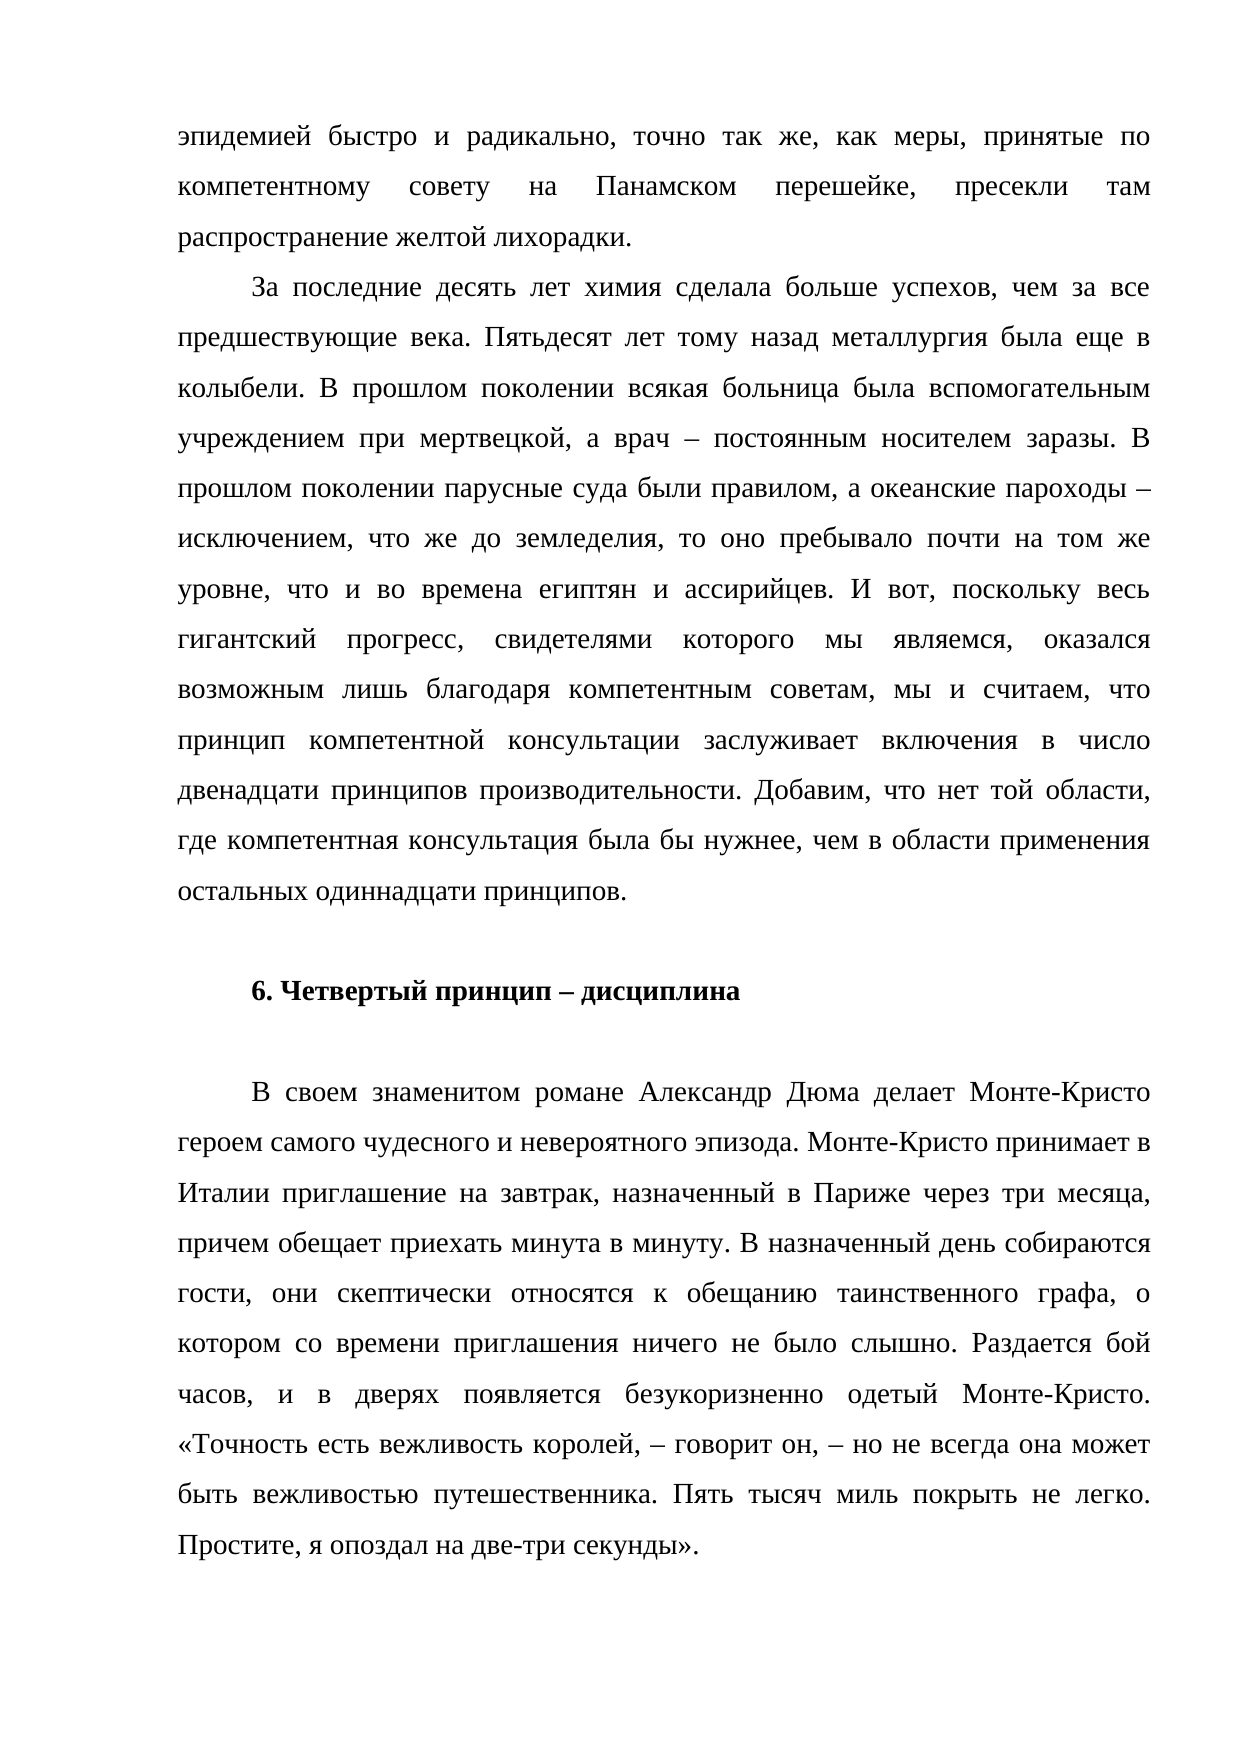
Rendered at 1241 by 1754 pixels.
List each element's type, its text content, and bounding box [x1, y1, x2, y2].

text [177, 118, 1152, 252]
text За последние десять лет химия сделала больше успехов, чем за все предшествующие века. Пятьдесят лет тому назад металлургия была еще в колыбели. В прошлом поколении всякая больница была вспомогательным учреждением при мертвецкой, а врач – постоянным носителем заразы. В прошлом поколении парусные суда были правилом, а океанские пароходы – исключением, что же до земледелия, то оно пребывало почти на том же уровне, что и во времена египтян и ассирийцев. И вот, поскольку весь гигантский прогресс, свидетелями которого мы являемся, оказался возможным лишь благодаря компетентным советам, мы и считаем, что принцип компетентной консультации заслуживает включения в число двенадцати принципов производительности. Добавим, что нет той области, где компетентная консультация была бы нужнее, чем в области применения остальных одиннадцати принципов. [177, 269, 1152, 906]
text В своем знаменитом романе Александр Дюма делает Монте-Кристо героем самого чудесного и невероятного эпизода. Монте-Кристо принимает в Италии приглашение на завтрак, назначенный в Париже через три месяца, причем обещает приехать минута в минуту. В назначенный день собираются гости, они скептически относятся к обещанию таинственного графа, о котором со времени приглашения ничего не было слышно. Раздается бой часов, и в дверях появляется безукоризненно одетый Монте-Кристо. «Точность есть вежливость королей, – говорит он, – но не всегда она может быть вежливостью путешественника. Пять тысяч миль покрыть не легко. Простите, я опоздал на две-три секунды». [177, 1074, 1152, 1560]
text 6. Четвертый принцип – дисциплина [177, 973, 1152, 1007]
